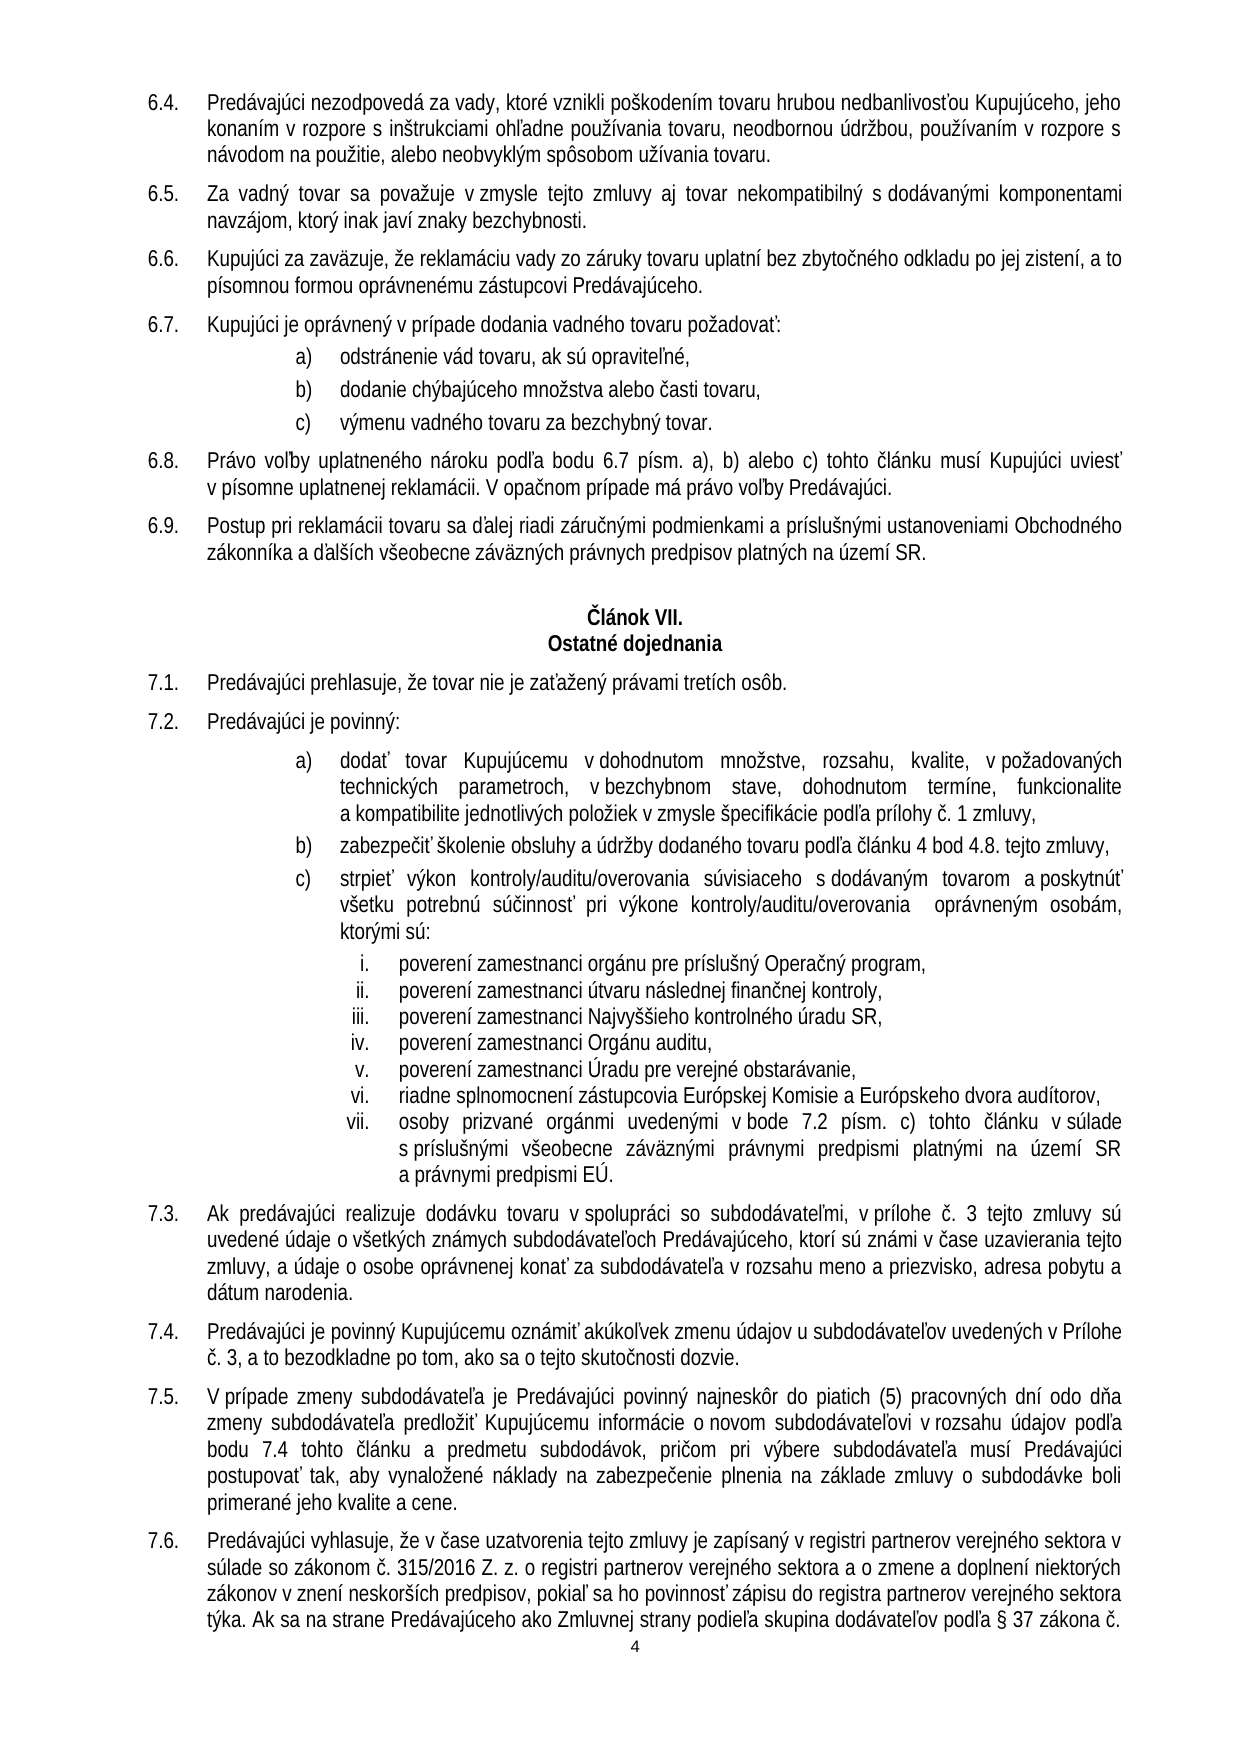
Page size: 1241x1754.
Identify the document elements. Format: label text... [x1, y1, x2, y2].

list poverení zamestnanci útvaru následnej finančnej kontroly, [369, 977, 1122, 1003]
list c) výmenu vadného tovaru za bezchybný tovar. [295, 408, 1122, 435]
list Predávajúci prehlasuje, že tovar nie je zaťažený právami tretích osôb. [148, 669, 1122, 696]
list Za vadný tovar sa považuje v zmysle tejto zmluvy aj tovar nekompatibilný s dodávanými komponentami navzájom, ktorý inak javí znaky bezchybnosti. [148, 180, 1122, 233]
list Predávajúci je povinný: [148, 708, 1122, 734]
list zabezpečiť školenie obsluhy a údržby dodaného tovaru podľa článku 4 bod 4.8. tejto zmluvy, [295, 832, 1122, 859]
text Ostatné dojednania [148, 630, 1122, 657]
list poverení zamestnanci Najvyššieho kontrolného úradu SR, [369, 1003, 1122, 1029]
list Ak predávajúci realizuje dodávku tovaru v spolupráci so subdodávateľmi, v prílohe č. 3 tejto zmluvy sú uvedené údaje o všetkých známych subdodávateľoch Predávajúceho, ktorí sú známi v čase uzavierania tejto zmluvy, a údaje o osobe oprávnenej konať za subdodávateľa v rozsahu meno a priezvisko, adresa pobytu a dátum narodenia. [148, 1200, 1122, 1305]
list Kupujúci je oprávnený v prípade dodania vadného tovaru požadovať: [148, 311, 1122, 337]
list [148, 1527, 1122, 1633]
list V prípade zmeny subdodávateľa je Predávajúci povinný najneskôr do piatich (5) pracovných dní odo dňa zmeny subdodávateľa predložiť Kupujúcemu informácie o novom subdodávateľovi v rozsahu údajov podľa bodu 7.4 tohto článku a predmetu subdodávok, pričom pri výbere subdodávateľa musí Predávajúci postupovať tak, aby vynaložené náklady na zabezpečenie plnenia na základe zmluvy o subdodávke boli primerané jeho kvalite a cene. [148, 1383, 1122, 1515]
text Článok VII. [148, 604, 1122, 630]
list b) dodanie chýbajúceho množstva alebo časti tovaru, [295, 376, 1122, 402]
list osoby prizvané orgánmi uvedenými v bode 7.2 písm. c) tohto článku v súlade s príslušnými všeobecne záväznými právnymi predpismi platnými na území SR a právnymi predpismi EÚ. [369, 1108, 1122, 1187]
list Právo voľby uplatneného nároku podľa bodu 6.7 písm. a), b) alebo c) tohto článku musí Kupujúci uviesť v písomne uplatnenej reklamácii. V opačnom prípade má právo voľby Predávajúci. [148, 447, 1122, 500]
list poverení zamestnanci Orgánu auditu, [369, 1029, 1122, 1056]
list Predávajúci je povinný Kupujúcemu oznámiť akúkoľvek zmenu údajov u subdodávateľov uvedených v Prílohe č. 3, a to bezodkladne po tom, ako sa o tejto skutočnosti dozvie. [148, 1318, 1122, 1371]
list riadne splnomocnení zástupcovia Európskej Komisie a Európskeho dvora audítorov, [369, 1082, 1122, 1108]
list poverení zamestnanci Úradu pre verejné obstarávanie, [369, 1056, 1122, 1082]
list Postup pri reklamácii tovaru sa ďalej riadi záručnými podmienkami a príslušnými ustanoveniami Obchodného zákonníka a ďalších všeobecne záväzných právnych predpisov platných na území SR. [148, 512, 1122, 565]
list a) odstránenie vád tovaru, ak sú opraviteľné, [295, 343, 1122, 369]
list strpieť výkon kontroly/auditu/overovania súvisiaceho s dodávaným tovarom a poskytnúť všetku potrebnú súčinnosť pri výkone kontroly/auditu/overovania oprávneným osobám, ktorými sú: [295, 865, 1122, 944]
list Kupujúci za zaväzuje, že reklamáciu vady zo záruky tovaru uplatní bez zbytočného odkladu po jej zistení, a to písomnou formou oprávnenému zástupcovi Predávajúceho. [148, 245, 1122, 298]
list dodať tovar Kupujúcemu v dohodnutom množstve, rozsahu, kvalite, v požadovaných technických parametroch, v bezchybnom stave, dohodnutom termíne, funkcionalite a kompatibilite jednotlivých položiek v zmysle špecifikácie podľa prílohy č. 1 zmluvy, [295, 747, 1122, 826]
list poverení zamestnanci orgánu pre príslušný Operačný program, [369, 950, 1122, 977]
list Predávajúci nezodpovedá za vady, ktoré vznikli poškodením tovaru hrubou nedbanlivosťou Kupujúceho, jeho konaním v rozpore s inštrukciami ohľadne používania tovaru, neodbornou údržbou, používaním v rozpore s návodom na použitie, alebo neobvyklým spôsobom užívania tovaru. [148, 89, 1122, 168]
